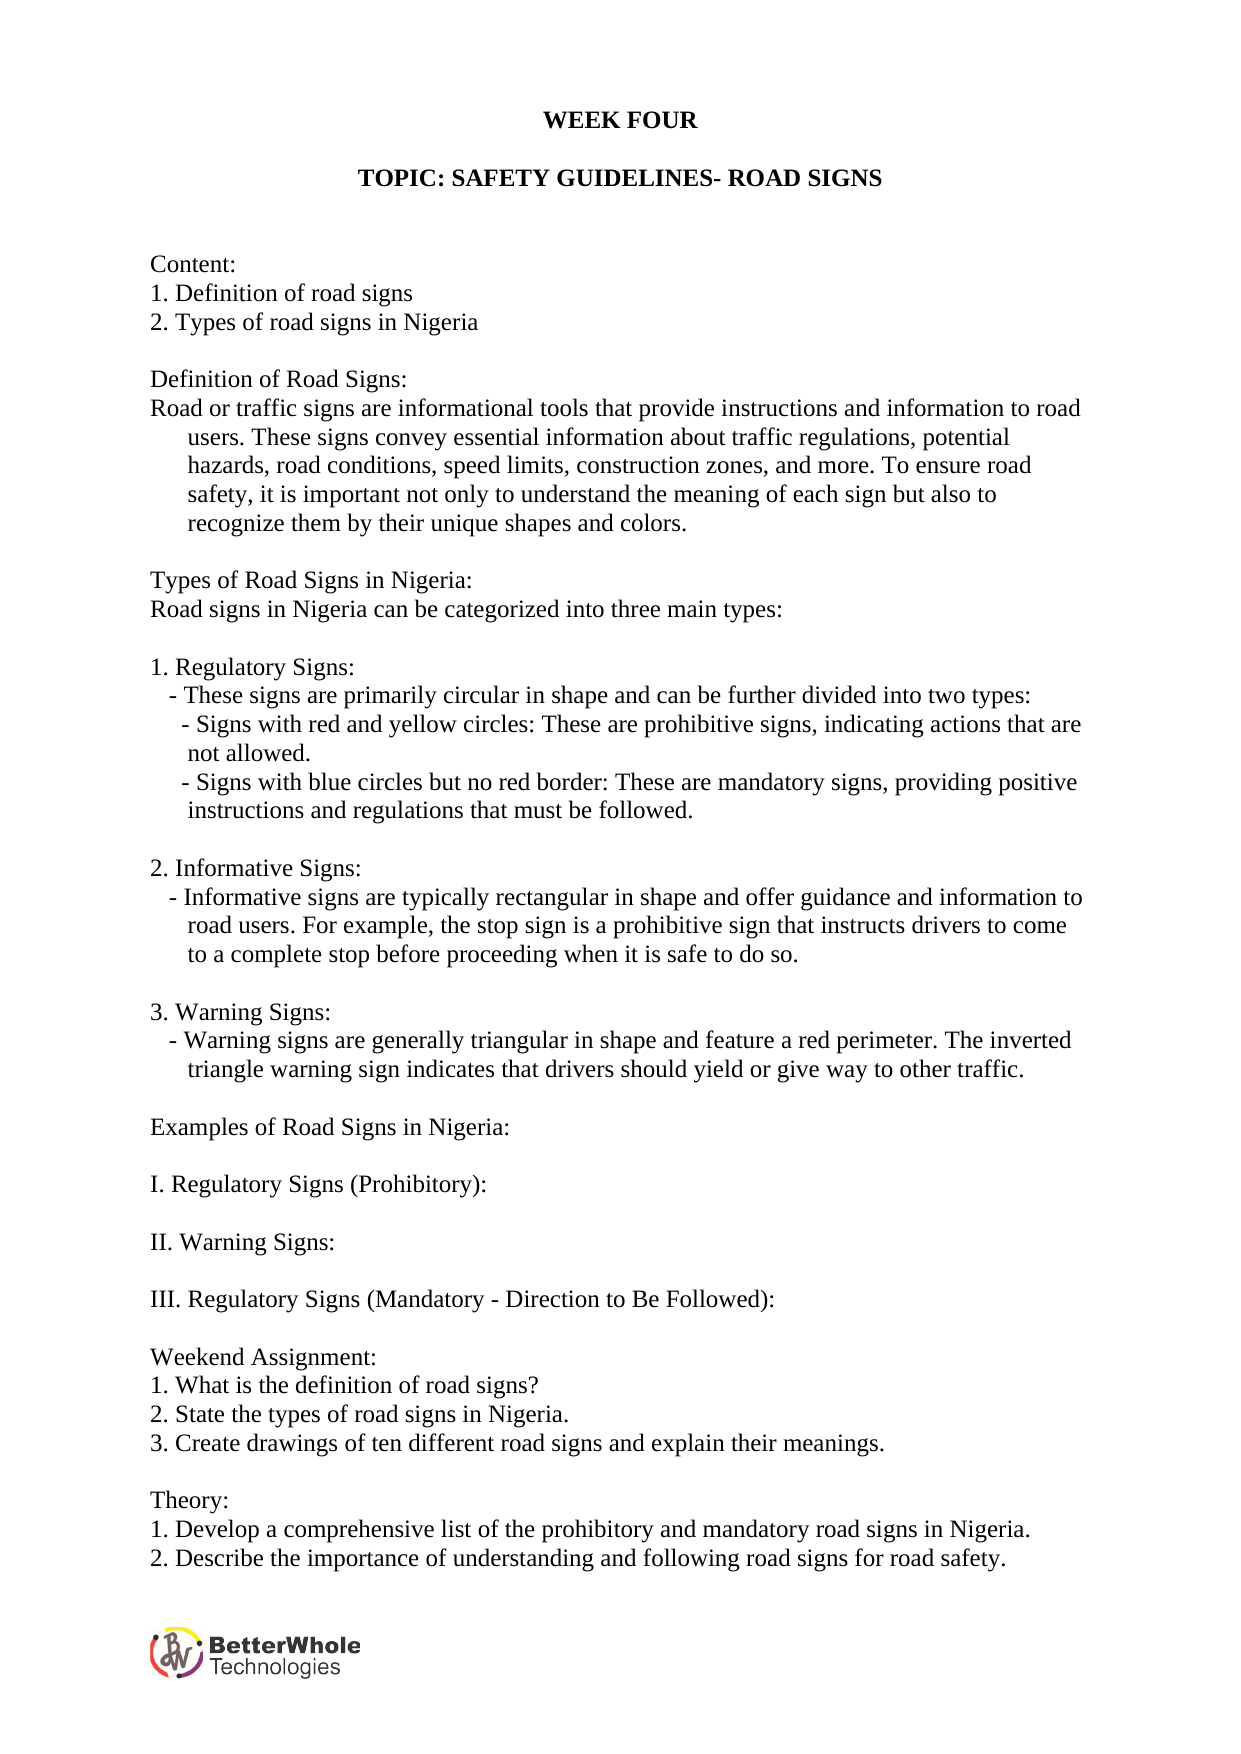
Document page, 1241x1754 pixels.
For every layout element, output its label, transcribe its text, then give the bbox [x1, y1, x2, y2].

picture [150, 1627, 360, 1679]
text 1. Develop a comprehensive list of the prohibitory and mandatory road signs in Nigeria. [150, 1514, 1090, 1543]
text 3. Create drawings of ten different road signs and explain their meanings. [150, 1428, 1090, 1457]
text Content: [150, 249, 1090, 278]
text TOPIC: SAFETY GUIDELINES- ROAD SIGNS [150, 163, 1090, 192]
text Weekend Assignment: [150, 1342, 1090, 1371]
text 2. State the types of road signs in Nigeria. [150, 1399, 1090, 1428]
text 3. Warning Signs: [150, 997, 1090, 1026]
text - Signs with blue circles but no red border: These are mandatory signs, providing positive instructions and regulations that must be followed. [150, 767, 1090, 824]
text - These signs are primarily circular in shape and can be further divided into two types: [150, 681, 1090, 709]
text Examples of Road Signs in Nigeria: [150, 1112, 1090, 1141]
text 2. Informative Signs: [150, 853, 1090, 882]
text Road or traffic signs are informational tools that provide instructions and information to road users. These signs convey essential information about traffic regulations, potential hazards, road conditions, speed limits, construction zones, and more. To ensure road safety, it is important not only to understand the meaning of each sign but also to recognize them by their unique shapes and colors. [150, 393, 1090, 537]
text 1. Definition of road signs [150, 278, 1090, 307]
text Theory: [150, 1486, 1090, 1514]
text II. Warning Signs: [150, 1227, 1090, 1256]
text Road signs in Nigeria can be categorized into three main types: [150, 594, 1090, 623]
text I. Regulatory Signs (Prohibitory): [150, 1169, 1090, 1198]
text 1. Regulatory Signs: [150, 652, 1090, 681]
text Types of Road Signs in Nigeria: [150, 566, 1090, 594]
text 2. Describe the importance of understanding and following road signs for road safety. [150, 1543, 1090, 1572]
text WEEK FOUR [150, 106, 1090, 134]
text - Informative signs are typically rectangular in shape and offer guidance and information to road users. For example, the stop sign is a prohibitive sign that instructs drivers to come to a complete stop before proceeding when it is safe to do so. [150, 882, 1090, 968]
text 1. What is the definition of road signs? [150, 1371, 1090, 1399]
text 2. Types of road signs in Nigeria [150, 307, 1090, 336]
text - Warning signs are generally triangular in shape and feature a red perimeter. The inverted triangle warning sign indicates that drivers should yield or give way to other traffic. [150, 1026, 1090, 1083]
text - Signs with red and yellow circles: These are prohibitive signs, indicating actions that are not allowed. [150, 709, 1090, 767]
text Definition of Road Signs: [150, 364, 1090, 393]
text III. Regulatory Signs (Mandatory - Direction to Be Followed): [150, 1284, 1090, 1313]
